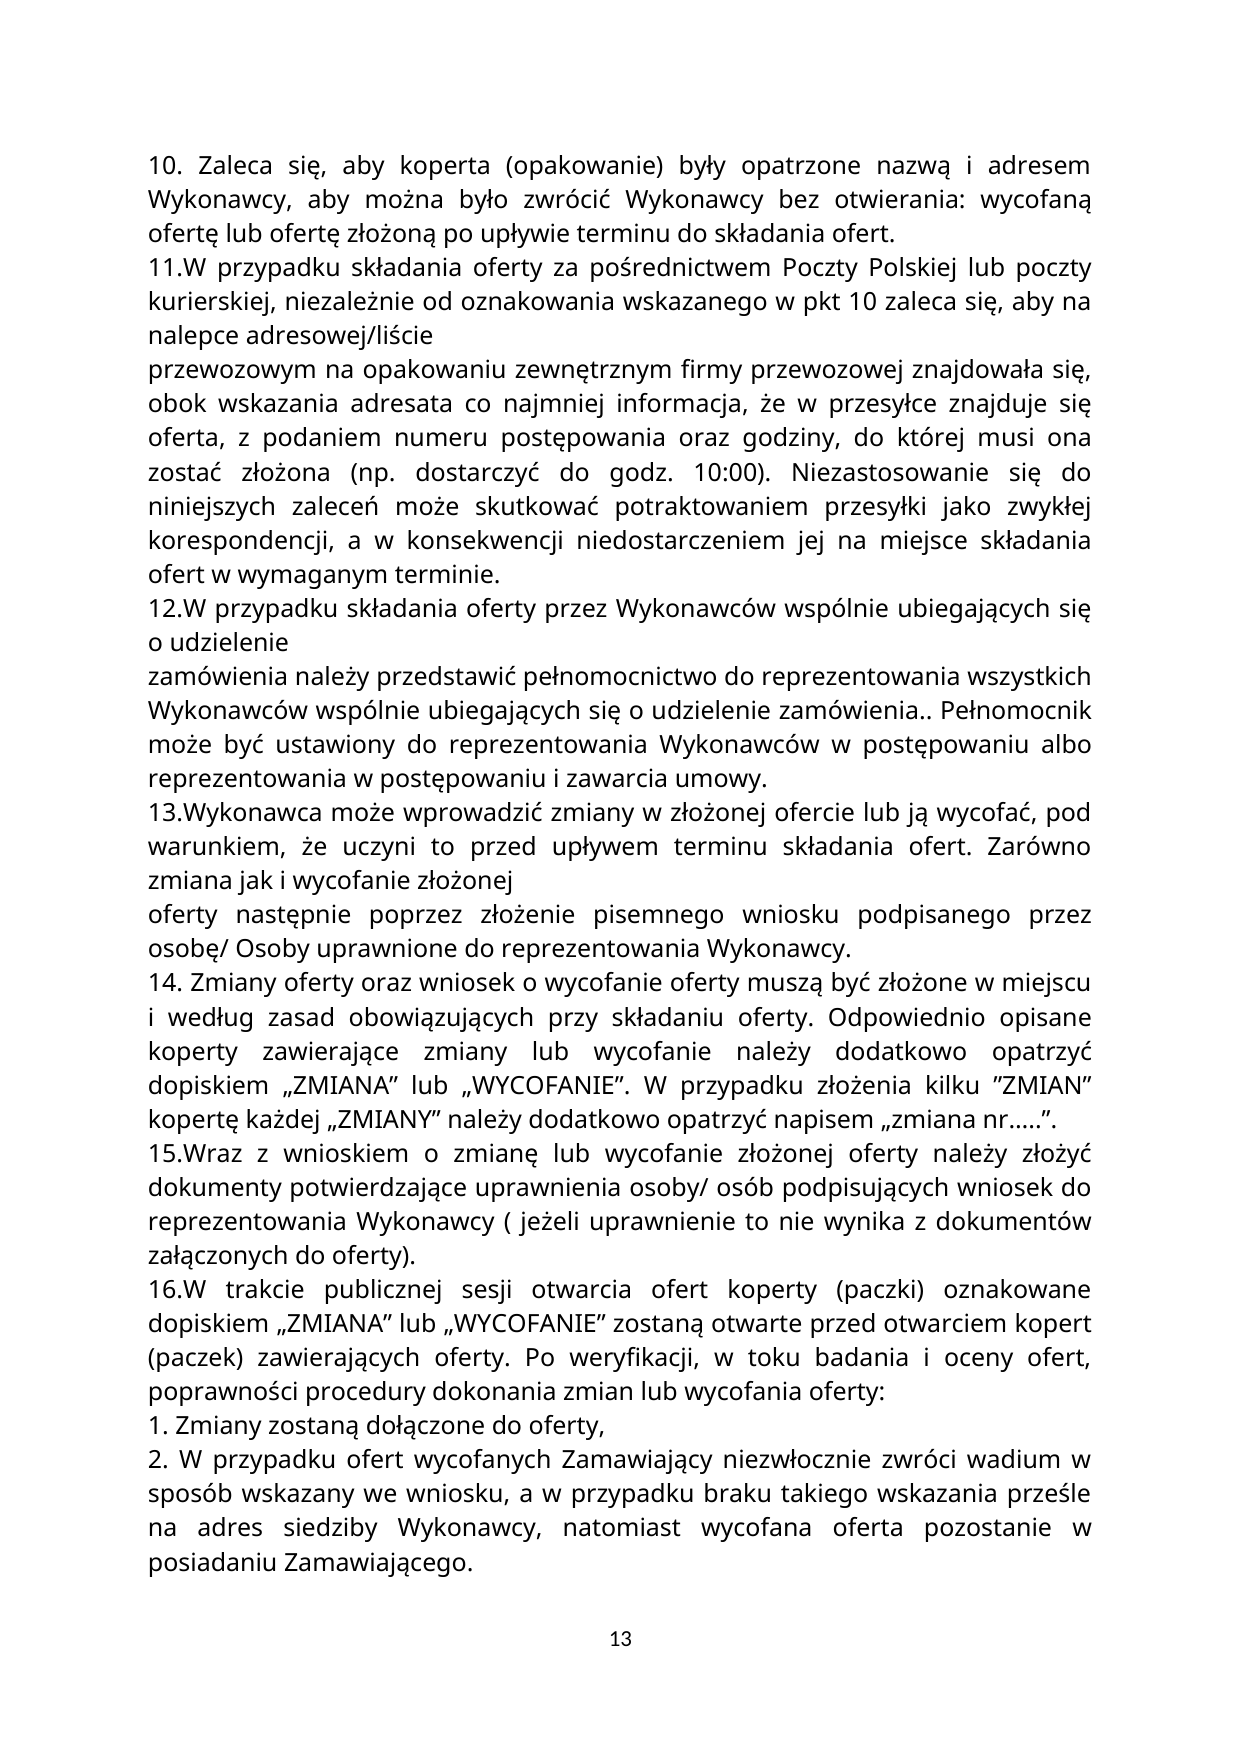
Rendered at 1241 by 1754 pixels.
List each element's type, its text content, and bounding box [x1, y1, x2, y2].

text 2. W przypadku ofert wycofanych Zamawiający niezwłocznie zwróci wadium w sposób wskazany we wniosku, a w przypadku braku takiego wskazania prześle na adres siedziby Wykonawcy, natomiast wycofana oferta pozostanie w posiadaniu Zamawiającego. [148, 1442, 1093, 1578]
text 15.Wraz z wnioskiem o zmianę lub wycofanie złożonej oferty należy złożyć dokumenty potwierdzające uprawnienia osoby/ osób podpisujących wniosek do reprezentowania Wykonawcy ( jeżeli uprawnienie to nie wynika z dokumentów załączonych do oferty). [148, 1135, 1093, 1272]
text zamówienia należy przedstawić pełnomocnictwo do reprezentowania wszystkich Wykonawców wspólnie ubiegających się o udzielenie zamówienia.. Pełnomocnik może być ustawiony do reprezentowania Wykonawców w postępowaniu albo reprezentowania w postępowaniu i zawarcia umowy. [148, 658, 1093, 795]
text 11.W przypadku składania oferty za pośrednictwem Poczty Polskiej lub poczty kurierskiej, niezależnie od oznakowania wskazanego w pkt 10 zaleca się, aby na nalepce adresowej/liście [148, 250, 1093, 352]
text 13.Wykonawca może wprowadzić zmiany w złożonej ofercie lub ją wycofać, pod warunkiem, że uczyni to przed upływem terminu składania ofert. Zarówno zmiana jak i wycofanie złożonej [148, 795, 1093, 897]
text oferty następnie poprzez złożenie pisemnego wniosku podpisanego przez osobę/ Osoby uprawnione do reprezentowania Wykonawcy. [148, 897, 1093, 965]
text przewozowym na opakowaniu zewnętrznym firmy przewozowej znajdowała się, obok wskazania adresata co najmniej informacja, że w przesyłce znajduje się oferta, z podaniem numeru postępowania oraz godziny, do której musi ona zostać złożona (np. dostarczyć do godz. 10:00). Niezastosowanie się do niniejszych zaleceń może skutkować potraktowaniem przesyłki jako zwykłej korespondencji, a w konsekwencji niedostarczeniem jej na miejsce składania ofert w wymaganym terminie. [148, 352, 1093, 590]
text 14. Zmiany oferty oraz wniosek o wycofanie oferty muszą być złożone w miejscu i według zasad obowiązujących przy składaniu oferty. Odpowiednio opisane koperty zawierające zmiany lub wycofanie należy dodatkowo opatrzyć dopiskiem „ZMIANA” lub „WYCOFANIE”. W przypadku złożenia kilku ”ZMIAN” kopertę każdej „ZMIANY” należy dodatkowo opatrzyć napisem „zmiana nr…..”. [148, 965, 1093, 1135]
text 16.W trakcie publicznej sesji otwarcia ofert koperty (paczki) oznakowane dopiskiem „ZMIANA” lub „WYCOFANIE” zostaną otwarte przed otwarciem kopert (paczek) zawierających oferty. Po weryfikacji, w toku badania i oceny ofert, poprawności procedury dokonania zmian lub wycofania oferty: [148, 1272, 1093, 1408]
text 10. Zaleca się, aby koperta (opakowanie) były opatrzone nazwą i adresem Wykonawcy, aby można było zwrócić Wykonawcy bez otwierania: wycofaną ofertę lub ofertę złożoną po upływie terminu do składania ofert. [148, 148, 1093, 250]
text 12.W przypadku składania oferty przez Wykonawców wspólnie ubiegających się o udzielenie [148, 590, 1093, 658]
text 1. Zmiany zostaną dołączone do oferty, [148, 1408, 1093, 1442]
